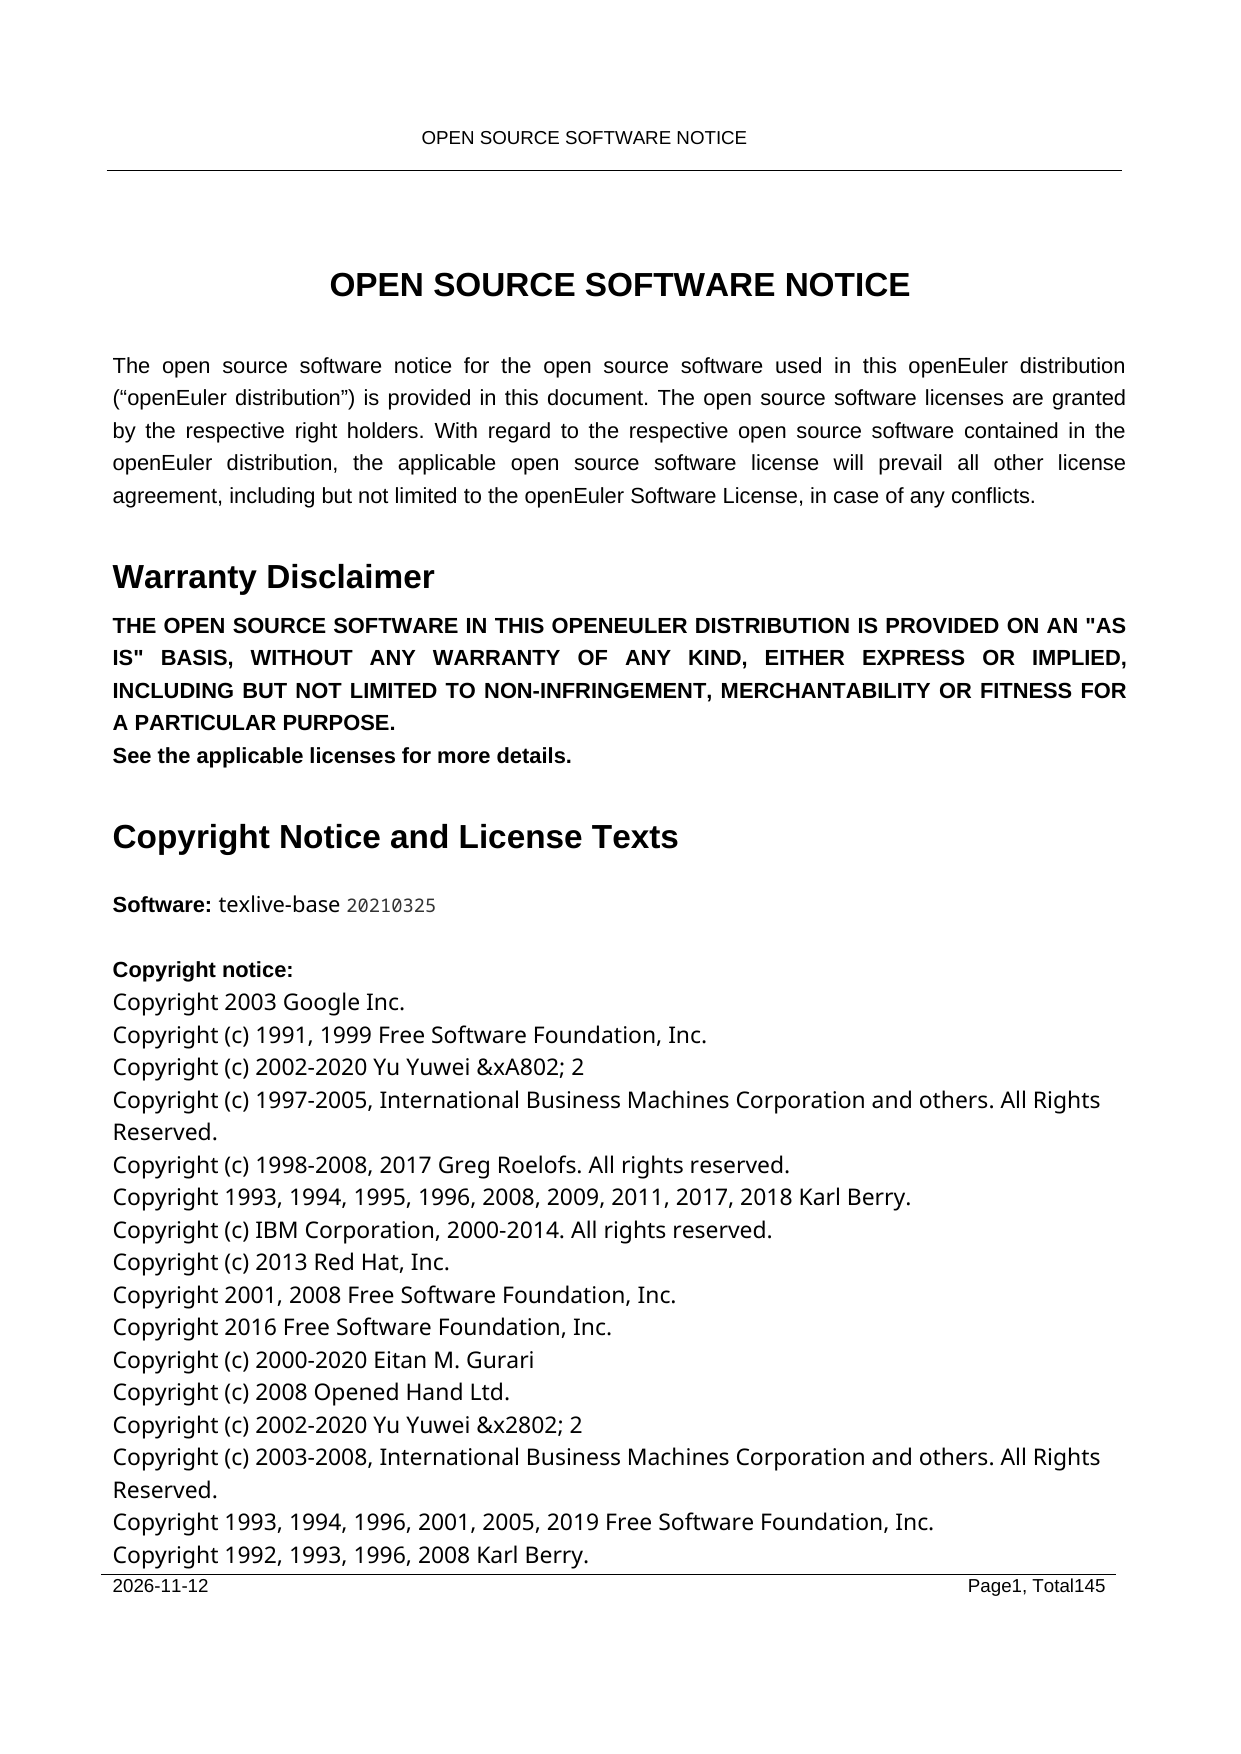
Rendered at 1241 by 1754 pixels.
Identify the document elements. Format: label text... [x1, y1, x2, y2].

text Warranty Disclaimer [112, 544, 1128, 609]
text THE OPEN SOURCE SOFTWARE IN THIS OPENEULER DISTRIBUTION IS PROVIDED ON AN "AS IS" BASIS, WITHOUT ANY WARRANTY OF ANY KIND, EITHER EXPRESS OR IMPLIED, INCLUDING BUT NOT LIMITED TO NON-INFRINGEMENT, MERCHANTABILITY OR FITNESS FOR A PARTICULAR PURPOSE. See the applicable licenses for more details. [112, 609, 1128, 771]
text Copyright notice: [112, 953, 1128, 986]
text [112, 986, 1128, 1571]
text The open source software notice for the open source software used in this openEuler distribution (“openEuler distribution”) is provided in this document. The open source software licenses are granted by the respective right holders. With regard to the respective open source software contained in the openEuler distribution, the applicable open source software license will prevail all other license agreement, including but not limited to the openEuler Software License, in case of any conflicts. [112, 349, 1128, 511]
text Software: texlive-base 20210325 [112, 888, 1128, 953]
text OPEN SOURCE SOFTWARE NOTICE [112, 251, 1128, 316]
text Copyright Notice and License Texts [112, 804, 1128, 869]
